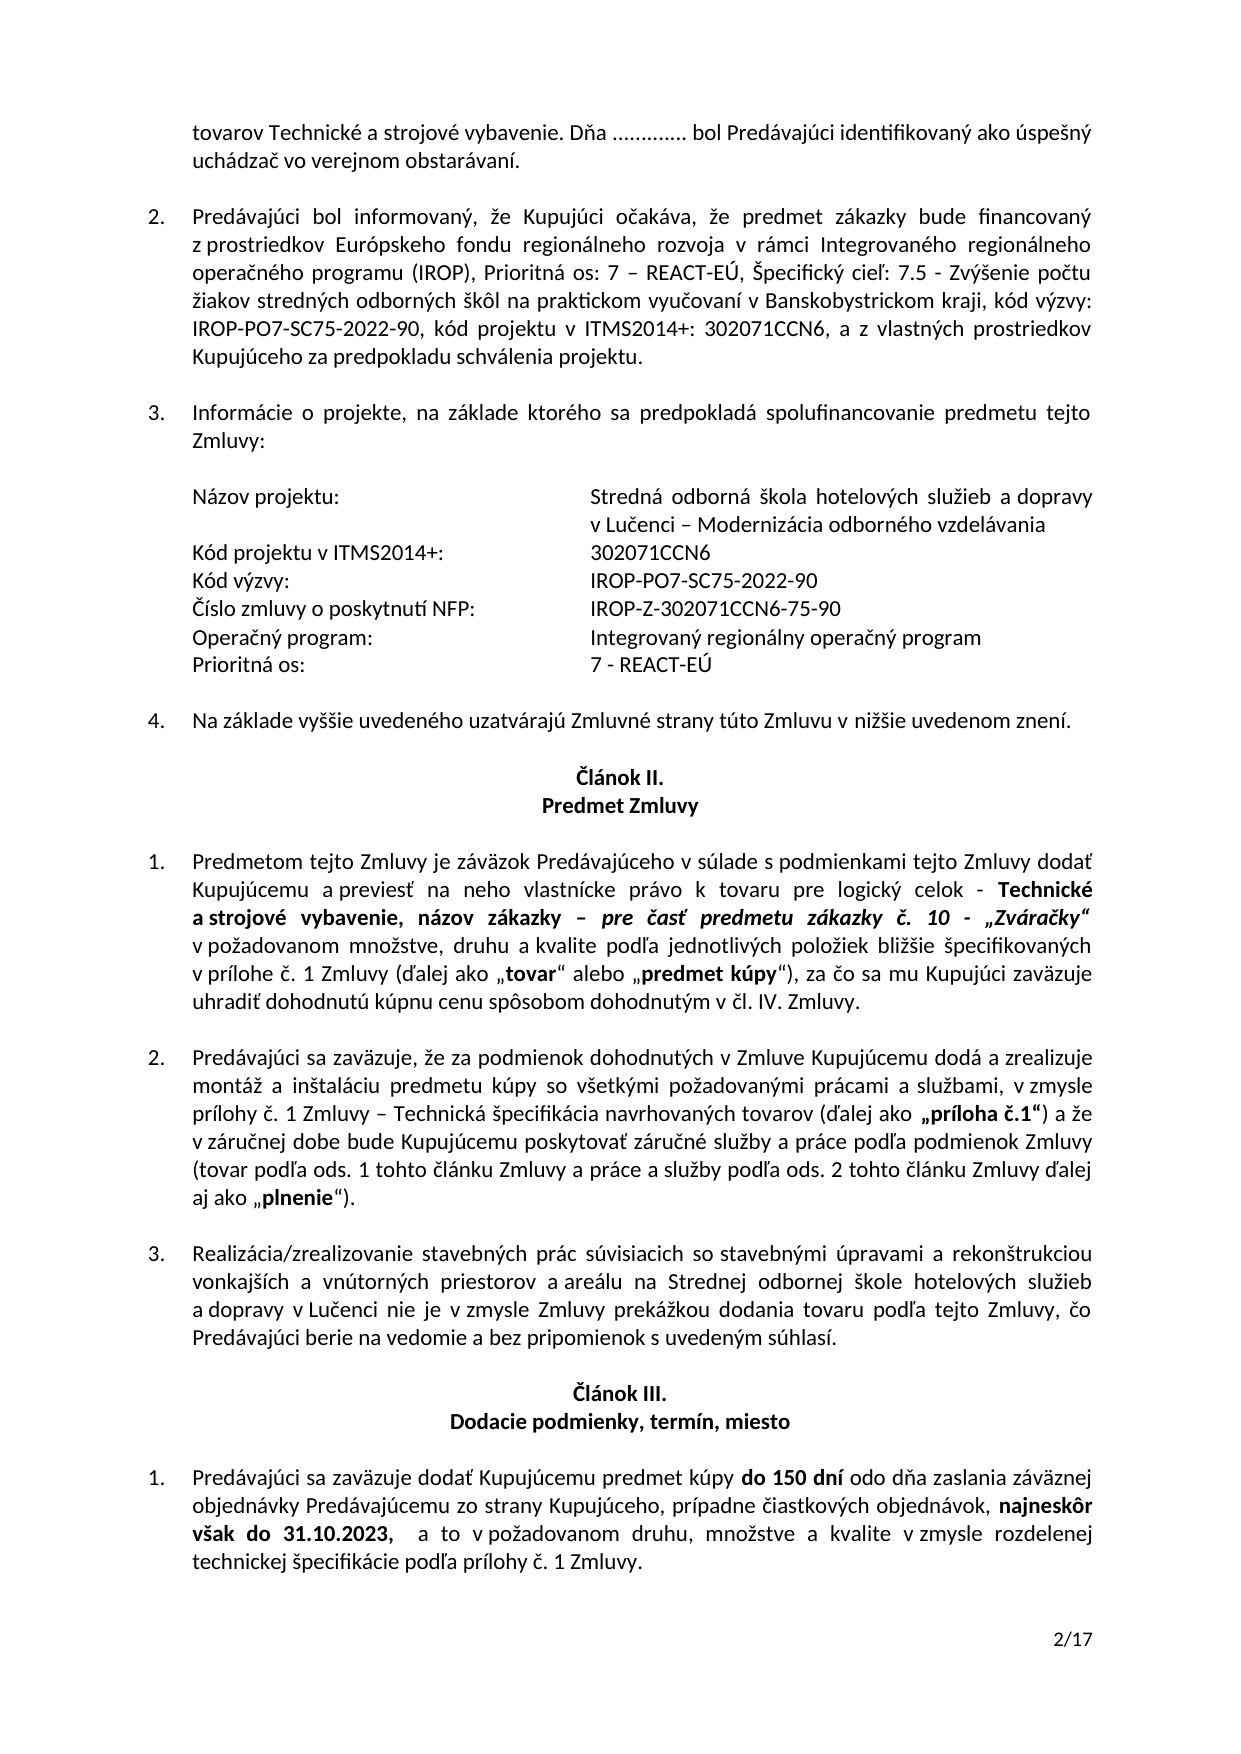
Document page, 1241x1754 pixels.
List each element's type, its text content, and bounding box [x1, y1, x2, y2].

list Realizácia/zrealizovanie stavebných prác súvisiacich so stavebnými úpravami a rekonštrukciou vonkajších a vnútorných priestorov a areálu na Strednej odbornej škole hotelových služieb a dopravy v Lučenci nie je v zmysle Zmluvy prekážkou dodania tovaru podľa tejto Zmluvy, čo Predávajúci berie na vedomie a bez pripomienok s uvedeným súhlasí. [148, 1239, 1093, 1351]
list Kód výzvy: IROP-PO7-SC75-2022-90 [192, 567, 1093, 594]
text Článok II. [148, 763, 1093, 791]
list Predávajúci sa zaväzuje dodať Kupujúcemu predmet kúpy do 150 dní odo dňa zaslania záväznej objednávky Predávajúcemu zo strany Kupujúceho, prípadne čiastkových objednávok, najneskôr však do 31.10.2023, a to v požadovanom druhu, množstve a kvalite v zmysle rozdelenej technickej špecifikácie podľa prílohy č. 1 Zmluvy. [148, 1463, 1093, 1575]
list Kód projektu v ITMS2014+: 302071CCN6 [192, 538, 1093, 567]
list Názov projektu: Stredná odborná škola hotelových služieb a dopravy v Lučenci – Modernizácia odborného vzdelávania [192, 482, 1093, 538]
list Prioritná os: 7 - REACT-EÚ [192, 651, 1093, 679]
list Operačný program: Integrovaný regionálny operačný program [192, 623, 1093, 651]
list Na základe vyššie uvedeného uzatvárajú Zmluvné strany túto Zmluvu v nižšie uvedenom znení. [148, 707, 1093, 735]
text Predmet Zmluvy [148, 791, 1093, 819]
list Informácie o projekte, na základe ktorého sa predpokladá spolufinancovanie predmetu tejto Zmluvy: [148, 398, 1093, 454]
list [148, 118, 1093, 174]
text Dodacie podmienky, termín, miesto [148, 1407, 1093, 1435]
list Predávajúci sa zaväzuje, že za podmienok dohodnutých v Zmluve Kupujúcemu dodá a zrealizuje montáž a inštaláciu predmetu kúpy so všetkými požadovanými prácami a službami, v zmysle prílohy č. 1 Zmluvy – Technická špecifikácia navrhovaných tovarov (ďalej ako „príloha č.1“) a že v záručnej dobe bude Kupujúcemu poskytovať záručné služby a práce podľa podmienok Zmluvy (tovar podľa ods. 1 tohto článku Zmluvy a práce a služby podľa ods. 2 tohto článku Zmluvy ďalej aj ako „plnenie“). [148, 1043, 1093, 1211]
text Článok III. [148, 1379, 1093, 1407]
list Predmetom tejto Zmluvy je záväzok Predávajúceho v súlade s podmienkami tejto Zmluvy dodať Kupujúcemu a previesť na neho vlastnícke právo k tovaru pre logický celok - Technické a strojové vybavenie, názov zákazky – pre časť predmetu zákazky č. 10 - „Zváračky“ v požadovanom množstve, druhu a kvalite podľa jednotlivých položiek bližšie špecifikovaných v prílohe č. 1 Zmluvy (ďalej ako „tovar“ alebo „predmet kúpy“), za čo sa mu Kupujúci zaväzuje uhradiť dohodnutú kúpnu cenu spôsobom dohodnutým v čl. IV. Zmluvy. [148, 847, 1093, 1015]
list Predávajúci bol informovaný, že Kupujúci očakáva, že predmet zákazky bude financovaný z prostriedkov Európskeho fondu regionálneho rozvoja v rámci Integrovaného regionálneho operačného programu (IROP), Prioritná os: 7 – REACT-EÚ, Špecifický cieľ: 7.5 - Zvýšenie počtu žiakov stredných odborných škôl na praktickom vyučovaní v Banskobystrickom kraji, kód výzvy: IROP-PO7-SC75-2022-90, kód projektu v ITMS2014+: 302071CCN6, a z vlastných prostriedkov Kupujúceho za predpokladu schválenia projektu. [148, 202, 1093, 370]
list Číslo zmluvy o poskytnutí NFP: IROP-Z-302071CCN6-75-90 [192, 594, 1093, 623]
